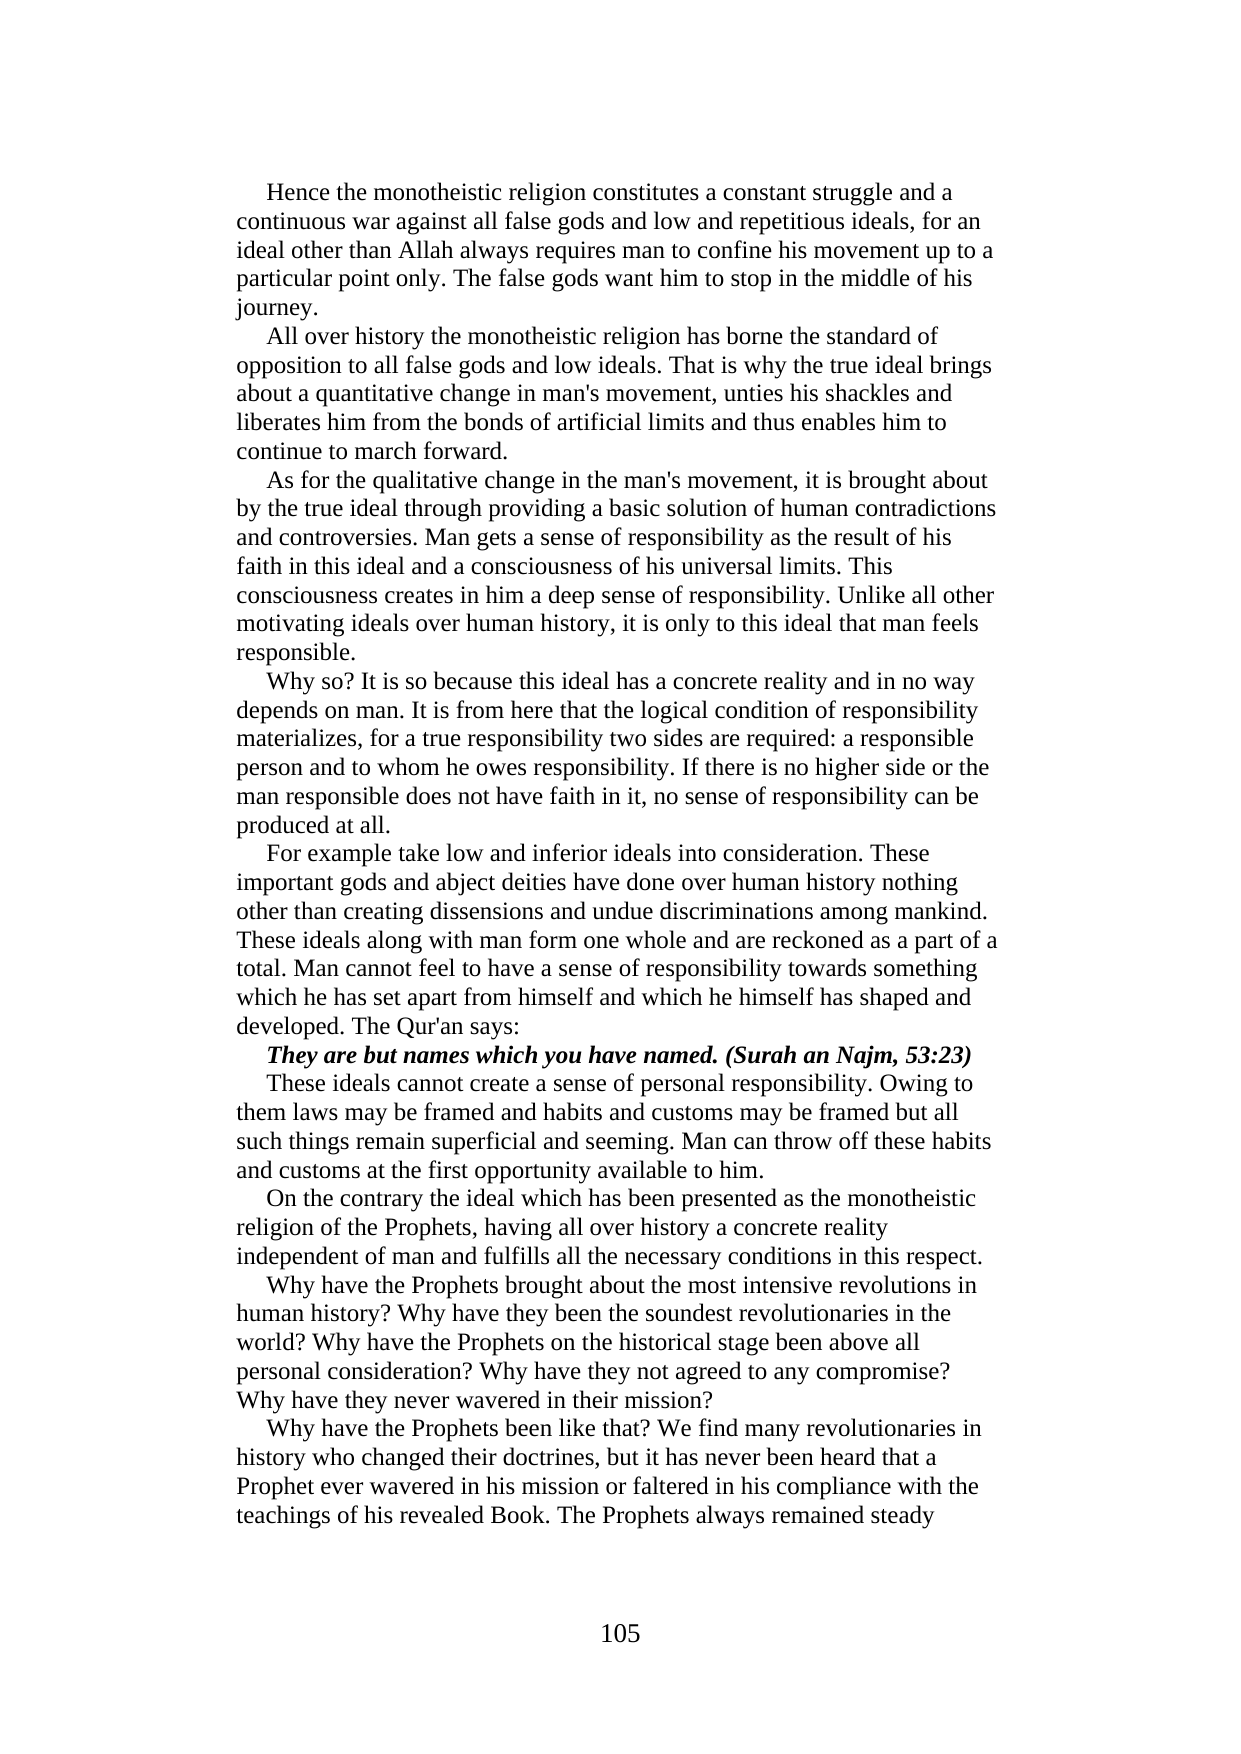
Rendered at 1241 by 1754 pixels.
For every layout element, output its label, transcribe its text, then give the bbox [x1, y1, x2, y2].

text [236, 1413, 1004, 1528]
text They are but names which you have named. (Surah an Najm, 53:23) [236, 1040, 1004, 1068]
text These ideals cannot create a sense of personal responsibility. Owing to them laws may be framed and habits and customs may be framed but all such things remain superficial and seeming. Man can throw off these habits and customs at the first opportunity available to him. [236, 1068, 1004, 1183]
text As for the qualitative change in the man's movement, it is brought about by the true ideal through providing a basic solution of human contradictions and controversies. Man gets a sense of responsibility as the result of his faith in this ideal and a consciousness of his universal limits. This consciousness creates in him a deep sense of responsibility. Unlike all other motivating ideals over human history, it is only to this ideal that man feels responsible. [236, 465, 1004, 666]
text Hence the monotheistic religion constitutes a constant struggle and a continuous war against all false gods and low and repetitious ideals, for an ideal other than Allah always requires man to confine his movement up to a particular point only. The false gods want him to stop in the middle of his journey. [236, 177, 1004, 321]
text On the contrary the ideal which has been presented as the monotheistic religion of the Prophets, having all over history a concrete reality independent of man and fulfills all the necessary conditions in this respect. [236, 1183, 1004, 1270]
text For example take low and inferior ideals into consideration. These important gods and abject deities have done over human history nothing other than creating dissensions and undue discriminations among mankind. These ideals along with man form one whole and are reckoned as a part of a total. Man cannot feel to have a sense of responsibility towards something which he has set apart from himself and which he himself has shaped and developed. The Qur'an says: [236, 838, 1004, 1040]
text Why have the Prophets brought about the most intensive revolutions in human history? Why have they been the soundest revolutionaries in the world? Why have the Prophets on the historical stage been above all personal consideration? Why have they not agreed to any compromise? Why have they never wavered in their mission? [236, 1270, 1004, 1413]
text Why so? It is so because this ideal has a concrete reality and in no way depends on man. It is from here that the logical condition of responsibility materializes, for a true responsibility two sides are required: a responsible person and to whom he owes responsibility. If there is no higher side or the man responsible does not have faith in it, no sense of responsibility can be produced at all. [236, 666, 1004, 838]
text All over history the monotheistic religion has borne the standard of opposition to all false gods and low ideals. That is why the true ideal brings about a quantitative change in man's movement, unties his shackles and liberates him from the bonds of artificial limits and thus enables him to continue to march forward. [236, 321, 1004, 465]
